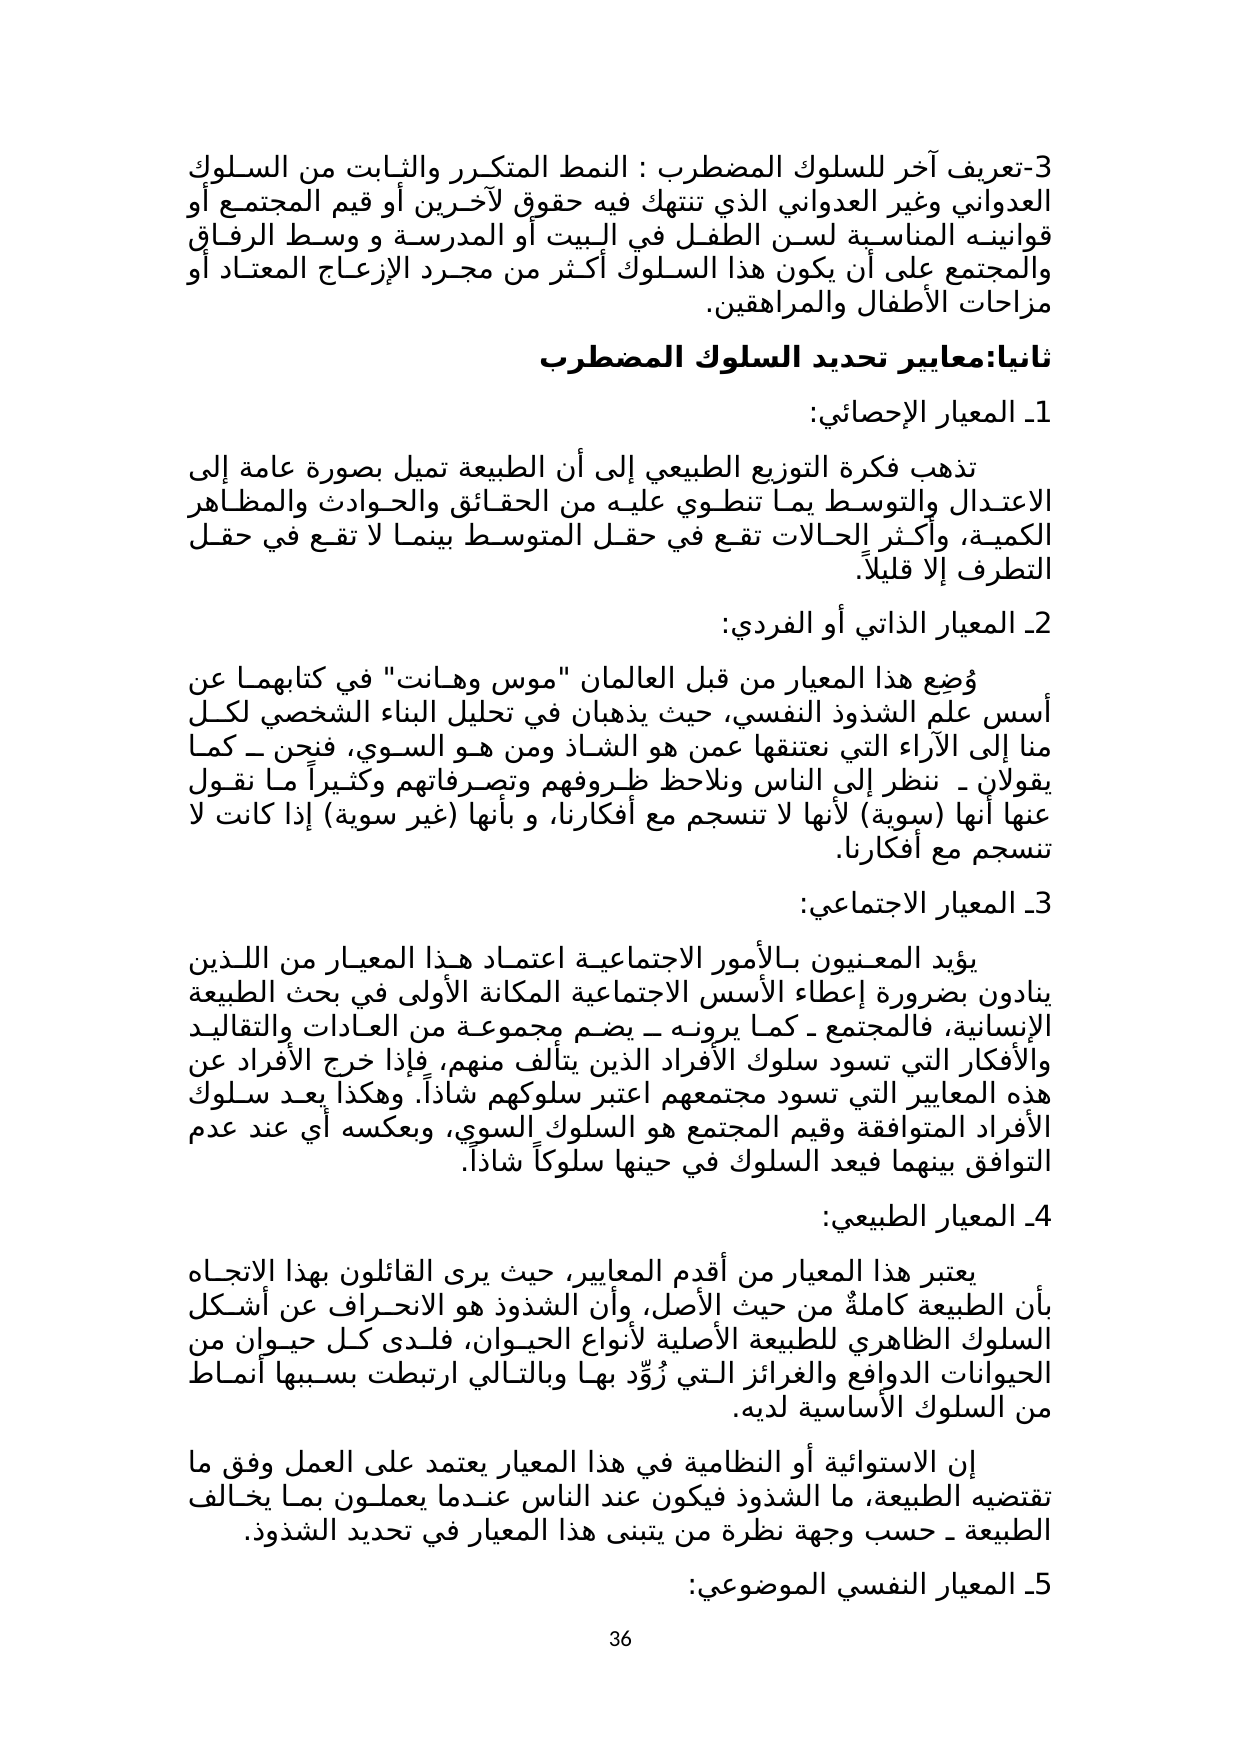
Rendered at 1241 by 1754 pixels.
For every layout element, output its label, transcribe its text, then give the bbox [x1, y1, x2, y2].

text ثانيا:معايير تحديد السلوك المضطرب [187, 341, 1053, 374]
text 2ـ المعيار الذاتي أو الفردي: [187, 607, 1053, 641]
text 4ـ المعيار الطبيعي: [187, 1199, 1053, 1233]
text وُضِع هذا المعيار من قبل العالمان "موس وهانت" في كتابهما عن أسس علم الشذوذ النفسي، حيث يذهبان في تحليل البناء الشخصي لكل منا إلى الآراء التي نعتنقها عمن هو الشاذ ومن هو السوي، فنحن ـ كما يقولان ـ ننظر إلى الناس ونلاحظ ظروفهم وتصرفاتهم وكثيراً ما نقول عنها أنها (سوية) لأنها لا تنسجم مع أفكارنا، و بأنها (غير سوية) إذا كانت لا تنسجم مع أفكارنا. [187, 662, 1053, 865]
text تذهب فكرة التوزيع الطبيعي إلى أن الطبيعة تميل بصورة عامة إلى الاعتدال والتوسط يما تنطوي عليه من الحقائق والحوادث والمظاهر الكمية، وأكثر الحالات تقع في حقل المتوسط بينما لا تقع في حقل التطرف إلا قليلاً. [187, 450, 1053, 586]
text 3-تعريف آخر للسلوك المضطرب : النمط المتكرر والثابت من السلوك العدواني وغير العدواني الذي تنتهك فيه حقوق لآخرين أو قيم المجتمع أو قوانينه المناسبة لسن الطفل في البيت أو المدرسة و وسط الرفاق والمجتمع على أن يكون هذا السلوك أكثر من مجرد الإزعاج المعتاد أو مزاحات الأطفال والمراهقين. [187, 150, 1053, 320]
text 3ـ المعيار الاجتماعي: [187, 886, 1053, 920]
text 1ـ المعيار الإحصائي: [187, 395, 1053, 429]
text يعتبر هذا المعيار من أقدم المعايير، حيث يرى القائلون بهذا الاتجاه بأن الطبيعة كاملةٌ من حيث الأصل، وأن الشذوذ هو الانحراف عن أشكل السلوك الظاهري للطبيعة الأصلية لأنواع الحيوان، فلدى كل حيوان من الحيوانات الدوافع والغرائز التي زُوِّد بها وبالتالي ارتبطت بسببها أنماط من السلوك الأساسية لديه. [187, 1254, 1053, 1424]
text إن الاستوائية أو النظامية في هذا المعيار يعتمد على العمل وفق ما تقتضيه الطبيعة، ما الشذوذ فيكون عند الناس عندما يعملون بما يخالف الطبيعة ـ حسب وجهة نظرة من يتبنى هذا المعيار في تحديد الشذوذ. [187, 1445, 1053, 1547]
text يؤيد المعنيون بالأمور الاجتماعية اعتماد هذا المعيار من اللذين ينادون بضرورة إعطاء الأسس الاجتماعية المكانة الأولى في بحث الطبيعة الإنسانية، فالمجتمع ـ كما يرونه ـ يضم مجموعة من العادات والتقاليد والأفكار التي تسود سلوك الأفراد الذين يتألف منهم، فإذا خرج الأفراد عن هذه المعايير التي تسود مجتمعهم اعتبر سلوكهم شاذاً. وهكذا يعد سلوك الأفراد المتوافقة وقيم المجتمع هو السلوك السوي، وبعكسه أي عند عدم التوافق بينهما فيعد السلوك في حينها سلوكاً شاذاً. [187, 941, 1053, 1179]
text 5ـ المعيار النفسي الموضوعي: [187, 1568, 1053, 1602]
